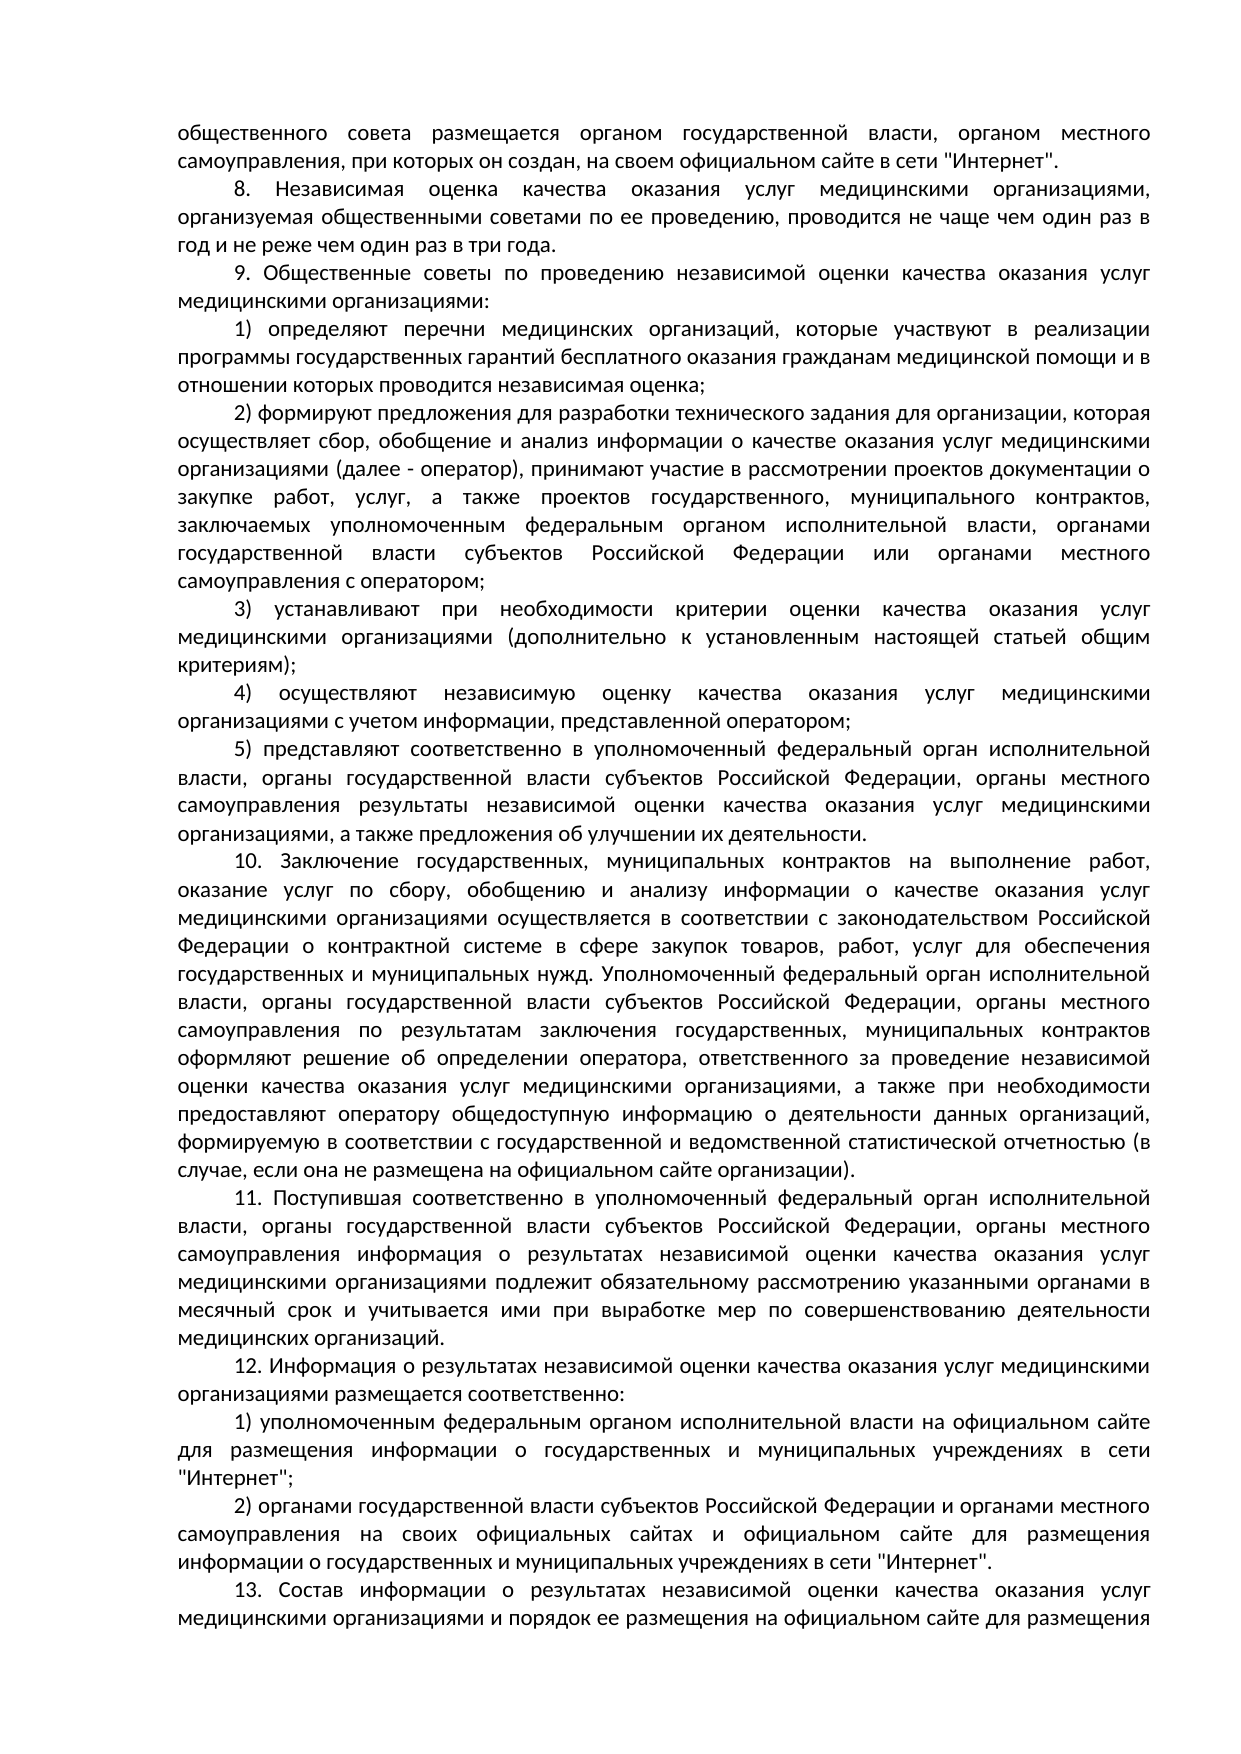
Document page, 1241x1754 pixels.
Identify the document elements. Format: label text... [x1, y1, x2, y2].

text 12. Информация о результатах независимой оценки качества оказания услуг медицинскими организациями размещается соответственно: [177, 1351, 1152, 1407]
text 2) органами государственной власти субъектов Российской Федерации и органами местного самоуправления на своих официальных сайтах и официальном сайте для размещения информации о государственных и муниципальных учреждениях в сети "Интернет". [177, 1491, 1152, 1575]
text 5) представляют соответственно в уполномоченный федеральный орган исполнительной власти, органы государственной власти субъектов Российской Федерации, органы местного самоуправления результаты независимой оценки качества оказания услуг медицинскими организациями, а также предложения об улучшении их деятельности. [177, 734, 1152, 847]
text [177, 1575, 1152, 1631]
text 1) уполномоченным федеральным органом исполнительной власти на официальном сайте для размещения информации о государственных и муниципальных учреждениях в сети "Интернет"; [177, 1407, 1152, 1491]
text 10. Заключение государственных, муниципальных контрактов на выполнение работ, оказание услуг по сбору, обобщению и анализу информации о качестве оказания услуг медицинскими организациями осуществляется в соответствии с законодательством Российской Федерации о контрактной системе в сфере закупок товаров, работ, услуг для обеспечения государственных и муниципальных нужд. Уполномоченный федеральный орган исполнительной власти, органы государственной власти субъектов Российской Федерации, органы местного самоуправления по результатам заключения государственных, муниципальных контрактов оформляют решение об определении оператора, ответственного за проведение независимой оценки качества оказания услуг медицинскими организациями, а также при необходимости предоставляют оператору общедоступную информацию о деятельности данных организаций, формируемую в соответствии с государственной и ведомственной статистической отчетностью (в случае, если она не размещена на официальном сайте организации). [177, 847, 1152, 1183]
text 11. Поступившая соответственно в уполномоченный федеральный орган исполнительной власти, органы государственной власти субъектов Российской Федерации, органы местного самоуправления информация о результатах независимой оценки качества оказания услуг медицинскими организациями подлежит обязательному рассмотрению указанными органами в месячный срок и учитывается ими при выработке мер по совершенствованию деятельности медицинских организаций. [177, 1183, 1152, 1351]
text 2) формируют предложения для разработки технического задания для организации, которая осуществляет сбор, обобщение и анализ информации о качестве оказания услуг медицинскими организациями (далее - оператор), принимают участие в рассмотрении проектов документации о закупке работ, услуг, а также проектов государственного, муниципального контрактов, заключаемых уполномоченным федеральным органом исполнительной власти, органами государственной власти субъектов Российской Федерации или органами местного самоуправления с оператором; [177, 398, 1152, 594]
text 3) устанавливают при необходимости критерии оценки качества оказания услуг медицинскими организациями (дополнительно к установленным настоящей статьей общим критериям); [177, 594, 1152, 678]
text 9. Общественные советы по проведению независимой оценки качества оказания услуг медицинскими организациями: [177, 258, 1152, 314]
text 8. Независимая оценка качества оказания услуг медицинскими организациями, организуемая общественными советами по ее проведению, проводится не чаще чем один раз в год и не реже чем один раз в три года. [177, 174, 1152, 258]
text 4) осуществляют независимую оценку качества оказания услуг медицинскими организациями с учетом информации, представленной оператором; [177, 678, 1152, 734]
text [177, 118, 1152, 174]
text 1) определяют перечни медицинских организаций, которые участвуют в реализации программы государственных гарантий бесплатного оказания гражданам медицинской помощи и в отношении которых проводится независимая оценка; [177, 314, 1152, 398]
